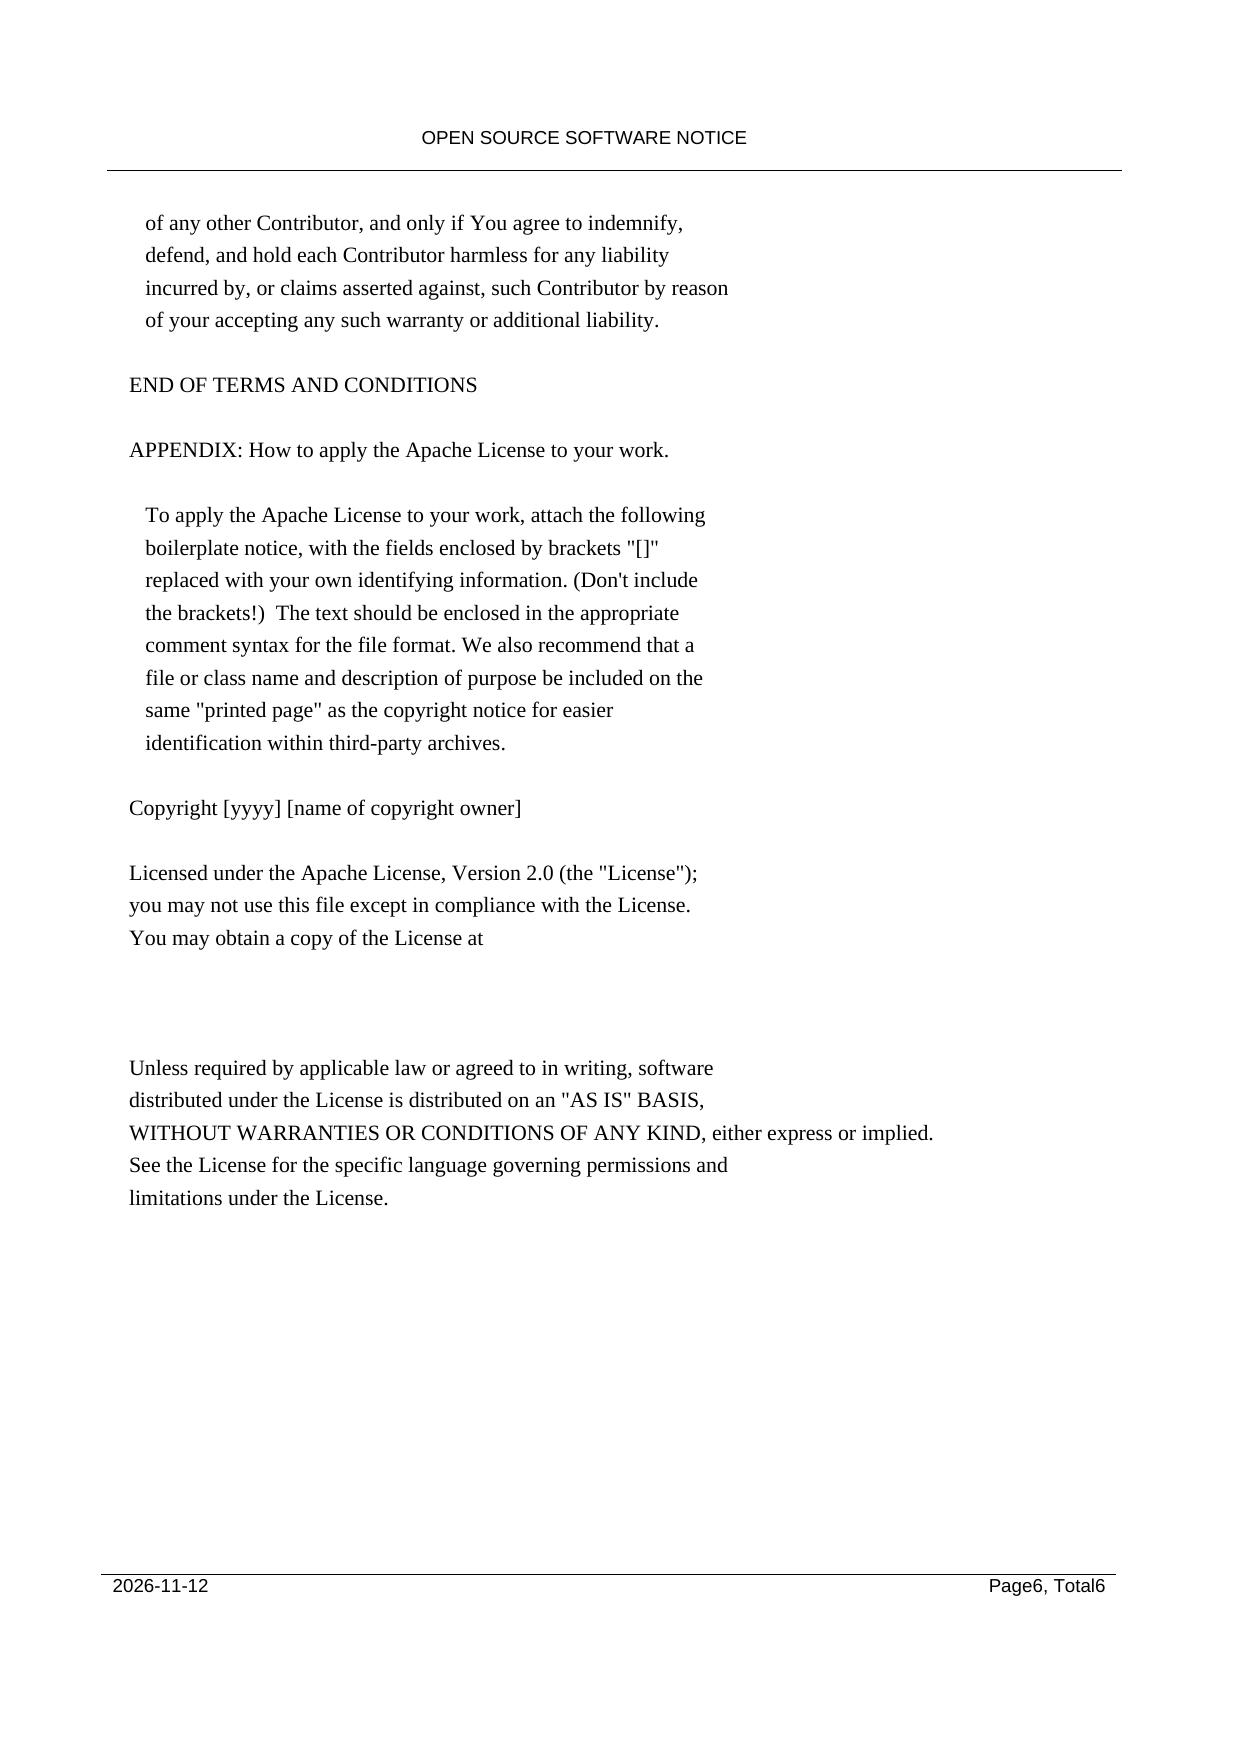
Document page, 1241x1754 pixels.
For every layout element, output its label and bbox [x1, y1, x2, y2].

text [112, 206, 1128, 1214]
